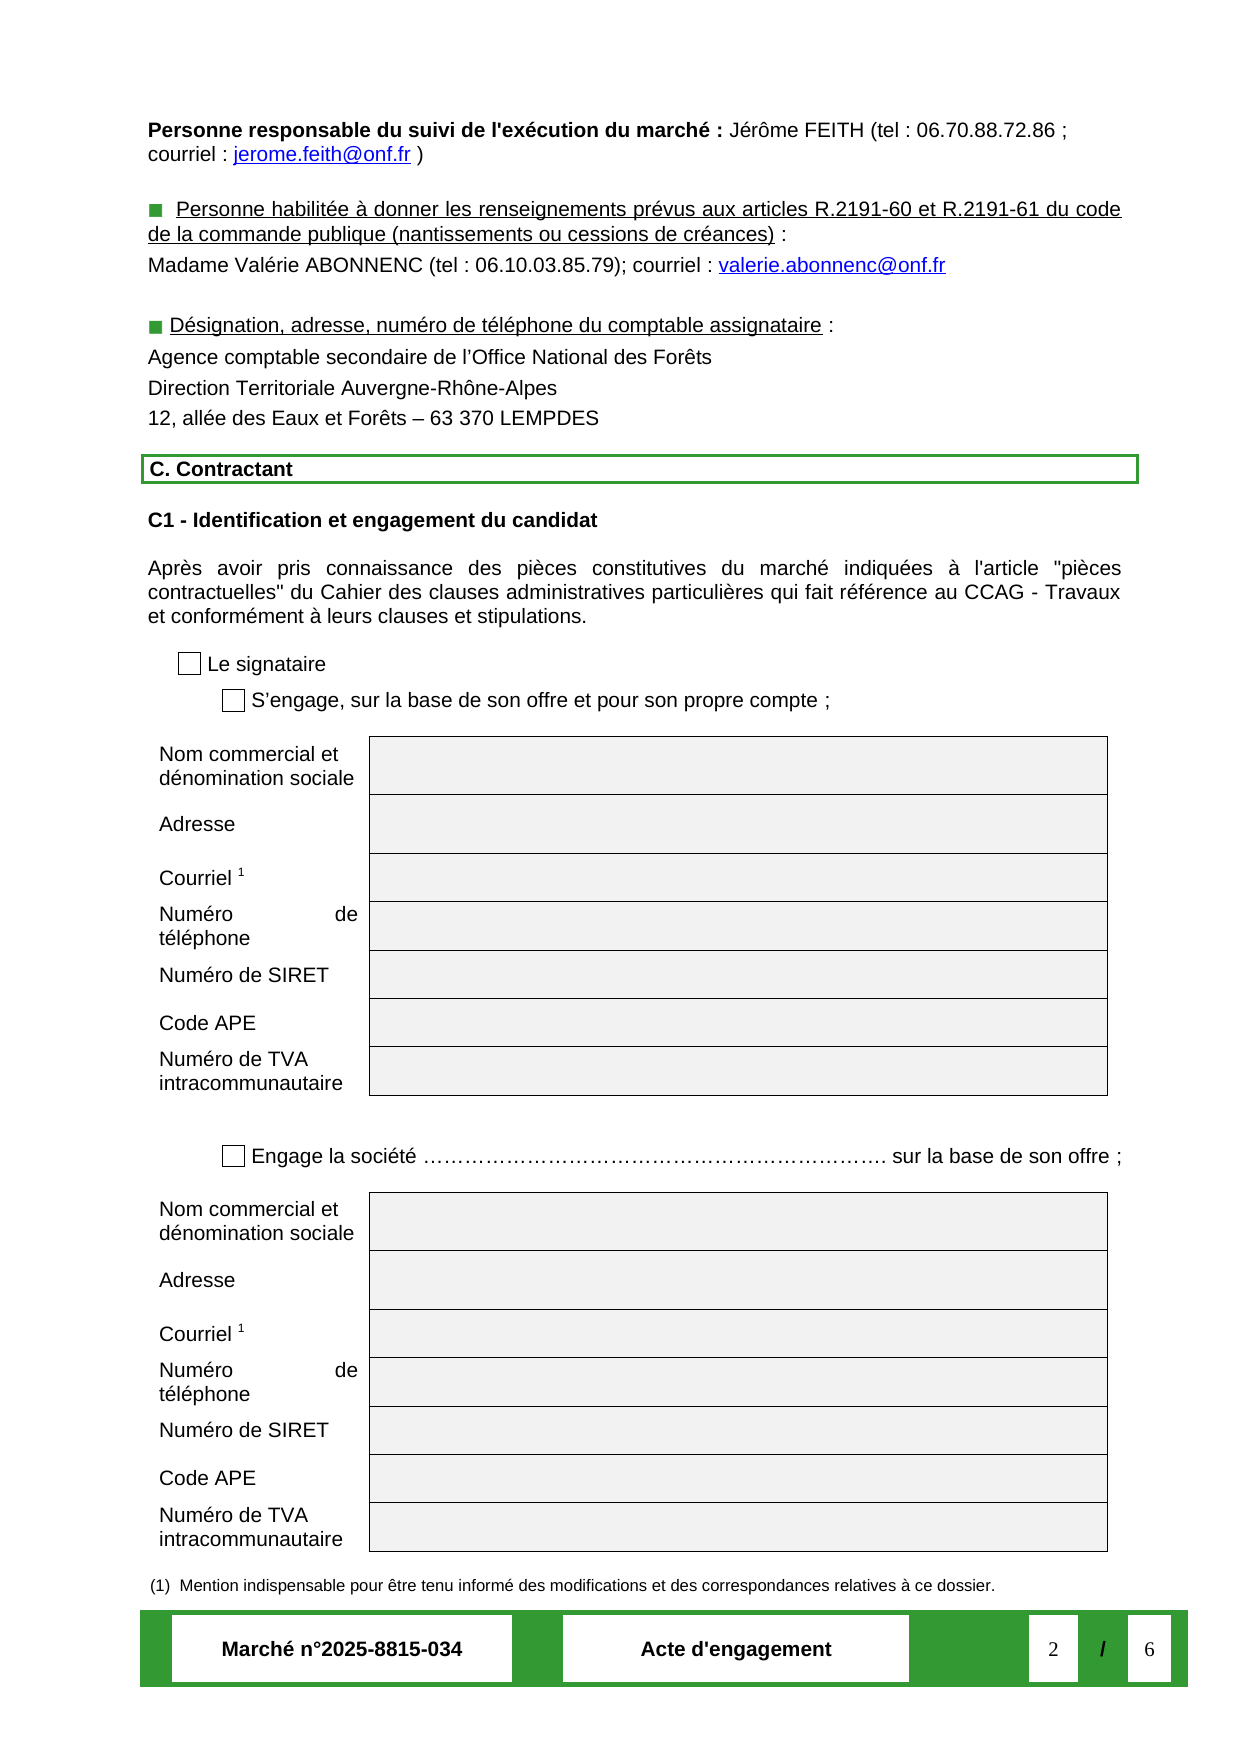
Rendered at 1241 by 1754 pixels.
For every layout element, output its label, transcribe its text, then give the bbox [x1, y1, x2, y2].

table_cell Code APE [148, 1454, 369, 1502]
table_cell Adresse [148, 1250, 369, 1309]
table_cell [370, 1503, 1107, 1551]
table_cell [370, 951, 1107, 998]
table_cell [370, 1251, 1107, 1309]
table_cell Numéro de SIRET [148, 1406, 369, 1454]
text Agence comptable secondaire de l’Office National des Forêts [148, 345, 1122, 369]
table_cell Numéro de téléphone [148, 1357, 369, 1406]
text 12, allée des Eaux et Forêts – 63 370 LEMPDES [148, 406, 1122, 429]
text Le signataire [177, 651, 1122, 675]
table_header Nom commercial et dénomination sociale [148, 736, 369, 794]
table_cell [370, 1455, 1107, 1502]
table_cell Numéro de TVA intracommunautaire [148, 1502, 369, 1551]
table_header Nom commercial et dénomination sociale [148, 1192, 369, 1250]
table_cell [370, 1047, 1107, 1095]
table_cell [370, 999, 1107, 1046]
table_header [370, 737, 1107, 794]
table_cell [370, 795, 1107, 853]
text Désignation, adresse, numéro de téléphone du comptable assignataire : [148, 313, 1122, 339]
text Direction Territoriale Auvergne-Rhône-Alpes [148, 375, 1122, 399]
text Personne habilitée à donner les renseignements prévus aux articles R.2191-60 et R.2191-61 du code de la commande publique (nantissements ou cessions de créances) : [148, 196, 1122, 246]
table_cell [370, 1407, 1107, 1454]
text Engage la société …………………………………………………………. sur la base de son offre ; [221, 1144, 1122, 1168]
table_header [370, 1193, 1107, 1250]
text C1 - Identification et engagement du candidat [148, 508, 1122, 532]
table_cell Numéro de SIRET [148, 950, 369, 998]
text Après avoir pris connaissance des pièces constitutives du marché indiquées à l'article "pièces contractuelles" du Cahier des clauses administratives particulières qui fait référence au CCAG - Travaux et conformément à leurs clauses et stipulations. [148, 556, 1122, 627]
table_cell Adresse [148, 794, 369, 853]
table_cell [370, 1358, 1107, 1406]
table_cell [370, 902, 1107, 950]
table_cell Numéro de téléphone [148, 901, 369, 950]
table_cell [370, 854, 1107, 901]
table_cell Courriel 1 [148, 853, 369, 901]
text Personne responsable du suivi de l'exécution du marché : Jérôme FEITH (tel : 06.70.88.72.86 ; courriel : jerome.feith@onf.fr ) [148, 118, 1122, 166]
table_cell Courriel 1 [148, 1309, 369, 1357]
table_cell Numéro de TVA intracommunautaire [148, 1046, 369, 1095]
table_cell Code APE [148, 998, 369, 1046]
table_header C. Contractant [144, 457, 1136, 481]
text S’engage, sur la base de son offre et pour son propre compte ; [221, 688, 1122, 712]
text (1) Mention indispensable pour être tenu informé des modifications et des correspondances relatives à ce dossier. [150, 1576, 1120, 1595]
table_cell [370, 1310, 1107, 1357]
text Madame Valérie ABONNENC (tel : 06.10.03.85.79); courriel : valerie.abonnenc@onf.fr [148, 252, 1122, 276]
